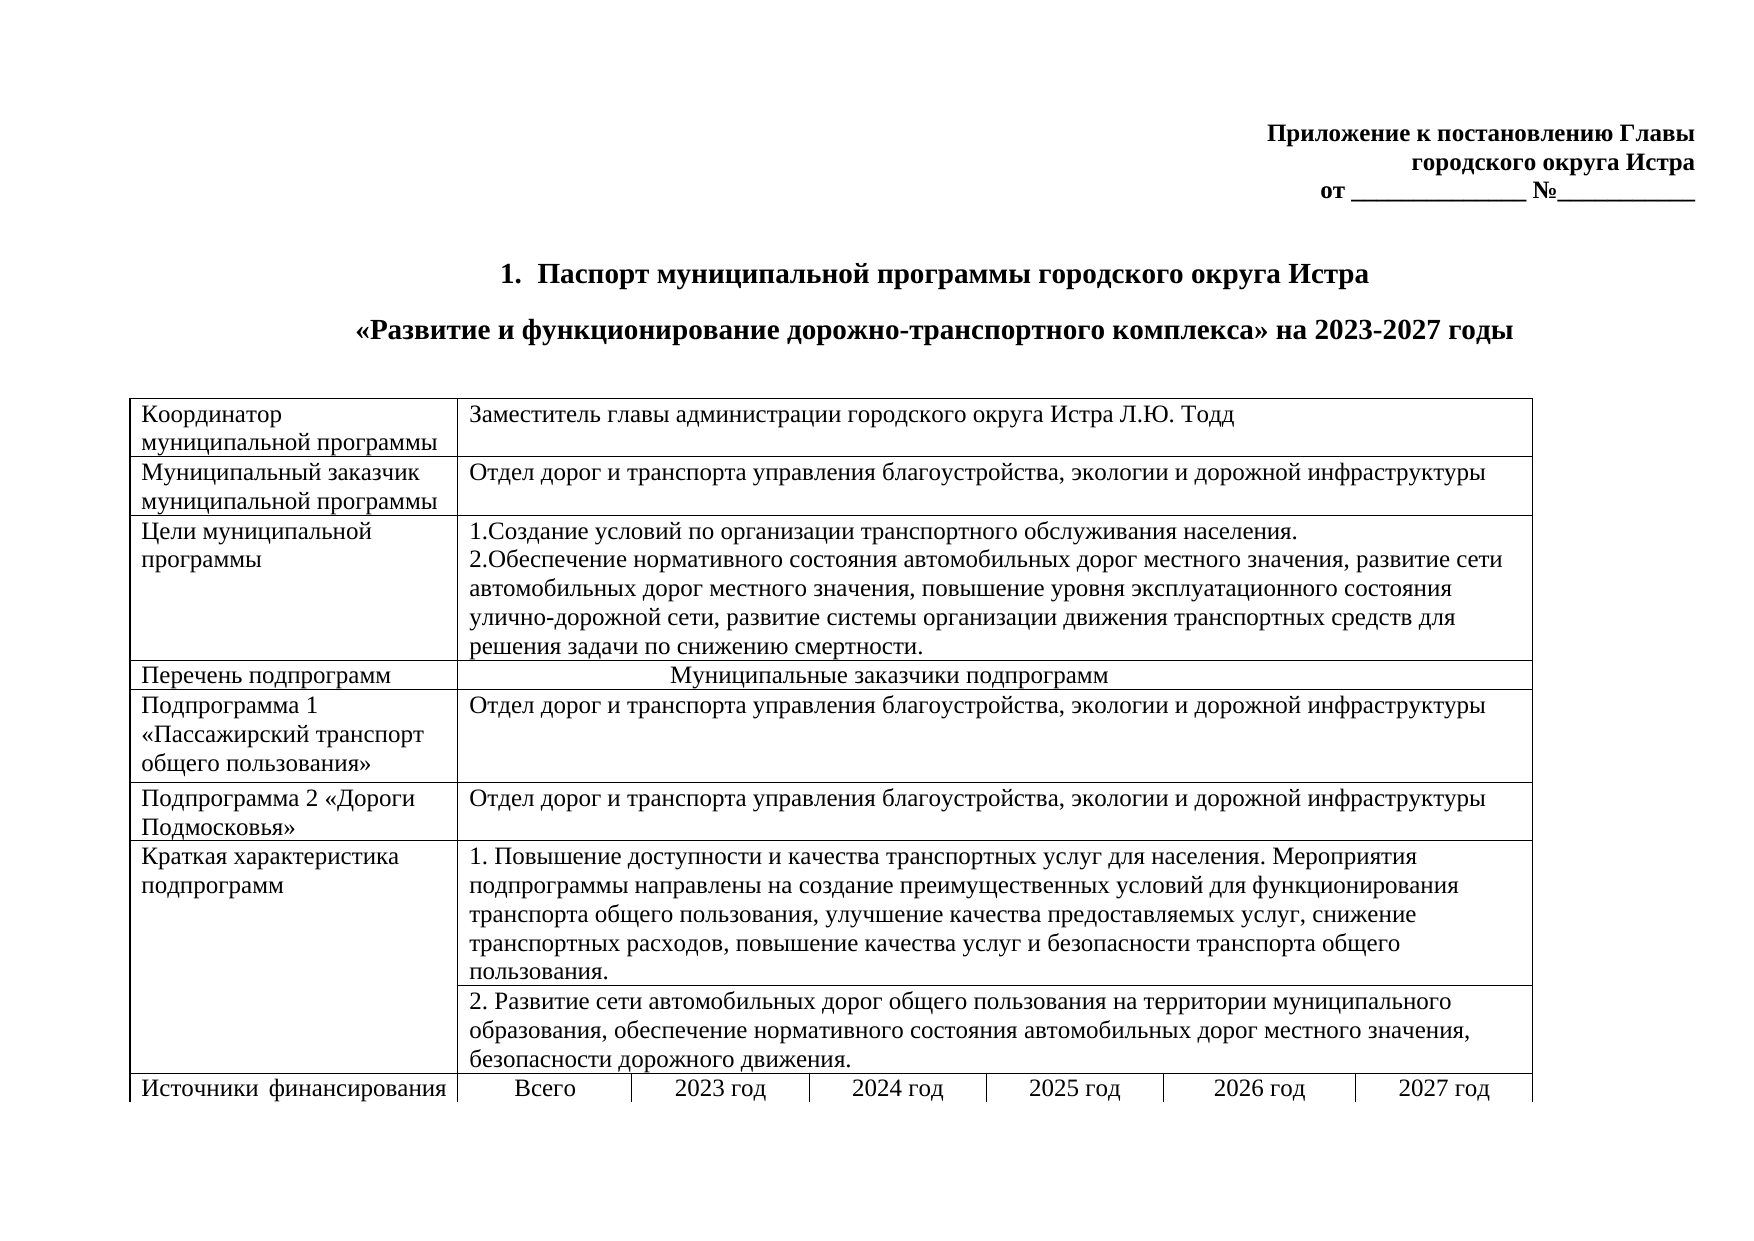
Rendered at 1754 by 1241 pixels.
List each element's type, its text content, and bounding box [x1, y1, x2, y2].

table_cell 1. Повышение доступности и качества транспортных услуг для населения. Мероприятия подпрограммы направлены на создание преимущественных условий для функционирования транспорта общего пользования, улучшение качества предоставляемых услуг, снижение транспортных расходов, повышение качества услуг и безопасности транспорта общего пользования. [458, 841, 1532, 985]
table_cell 2024 год [810, 1074, 986, 1102]
table_cell 2026 год [1164, 1074, 1355, 1102]
table_cell Подпрограмма 1 «Пассажирский транспорт общего пользования» [131, 690, 457, 782]
table_cell Краткая характеристика подпрограмм [131, 841, 457, 1072]
title Приложение к постановлению Главы [118, 118, 1695, 147]
table_cell 2025 год [987, 1074, 1163, 1102]
table_header Координатор муниципальной программы [131, 399, 457, 456]
table_header Заместитель главы администрации городского округа Истра Л.Ю. Тодд [458, 399, 1532, 456]
table_cell Муниципальные заказчики подпрограмм [458, 661, 1532, 689]
table_cell Всего [458, 1074, 631, 1102]
title от ______________ №___________ [118, 176, 1695, 204]
table_cell Перечень подпрограмм [131, 661, 457, 689]
table_cell Отдел дорог и транспорта управления благоустройства, экологии и дорожной инфраструктуры [458, 690, 1532, 782]
table_cell Муниципальный заказчик муниципальной программы [131, 457, 457, 515]
table_cell 2. Развитие сети автомобильных дорог общего пользования на территории муниципального образования, обеспечение нормативного состояния автомобильных дорог местного значения, безопасности дорожного движения. [458, 986, 1532, 1072]
title городского округа Истра [118, 147, 1695, 176]
table_cell 2027 год [1356, 1074, 1532, 1102]
table_cell Отдел дорог и транспорта управления благоустройства, экологии и дорожной инфраструктуры [458, 783, 1532, 840]
table_cell 2023 год [632, 1074, 809, 1102]
table_cell Цели муниципальной программы [131, 516, 457, 659]
text «Развитие и функционирование дорожно-транспортного комплекса» на 2023-2027 годы [118, 312, 1695, 346]
list Паспорт муниципальной программы городского округа Истра [174, 256, 1695, 289]
table_cell Отдел дорог и транспорта управления благоустройства, экологии и дорожной инфраструктуры [458, 457, 1532, 515]
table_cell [131, 1074, 457, 1102]
table_cell 1.Создание условий по организации транспортного обслуживания населения. 2.Обеспечение нормативного состояния автомобильных дорог местного значения, развитие сети автомобильных дорог местного значения, повышение уровня эксплуатационного состояния улично-дорожной сети, развитие системы организации движения транспортных средств для решения задачи по снижению смертности. [458, 516, 1532, 659]
table_cell Подпрограмма 2 «Дороги Подмосковья» [131, 783, 457, 840]
